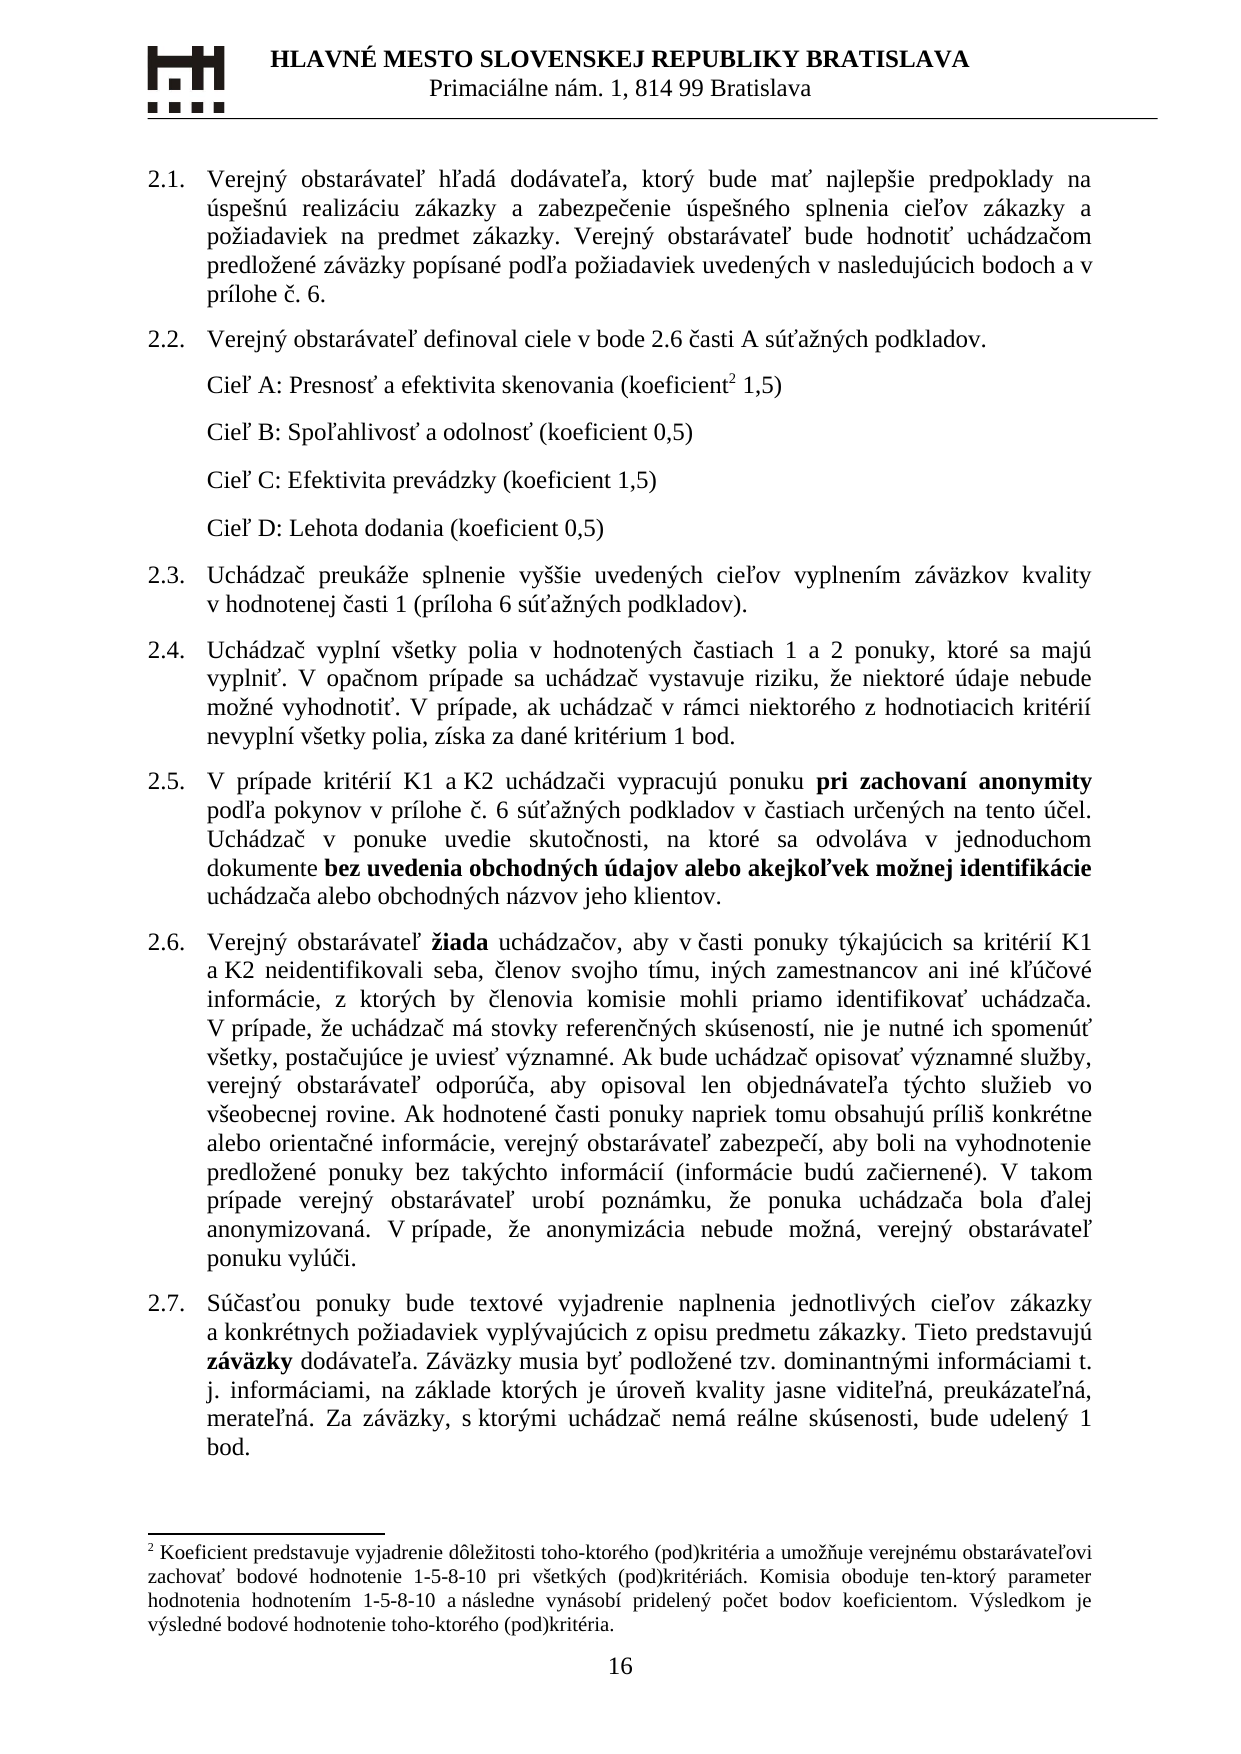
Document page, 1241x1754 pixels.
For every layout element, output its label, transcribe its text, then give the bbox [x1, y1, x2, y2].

list Verejný obstarávateľ žiada uchádzačov, aby v časti ponuky týkajúcich sa kritérií K1 a K2 neidentifikovali seba, členov svojho tímu, iných zamestnancov ani iné kľúčové informácie, z ktorých by členovia komisie mohli priamo identifikovať uchádzača. V prípade, že uchádzač má stovky referenčných skúseností, nie je nutné ich spomenúť všetky, postačujúce je uviesť významné. Ak bude uchádzač opisovať významné služby, verejný obstarávateľ odporúča, aby opisoval len objednávateľa týchto služieb vo všeobecnej rovine. Ak hodnotené časti ponuky napriek tomu obsahujú príliš konkrétne alebo orientačné informácie, verejný obstarávateľ zabezpečí, aby boli na vyhodnotenie predložené ponuky bez takýchto informácií (informácie budú začiernené). V takom prípade verejný obstarávateľ urobí poznámku, že ponuka uchádzača bola ďalej anonymizovaná. V prípade, že anonymizácia nebude možná, verejný obstarávateľ ponuku vylúči. [148, 927, 1093, 1272]
list Súčasťou ponuky bude textové vyjadrenie naplnenia jednotlivých cieľov zákazky a konkrétnych požiadaviek vyplývajúcich z opisu predmetu zákazky. Tieto predstavujú záväzky dodávateľa. Záväzky musia byť podložené tzv. dominantnými informáciami t. j. informáciami, na základe ktorých je úroveň kvality jasne viditeľná, preukázateľná, merateľná. Za záväzky, s ktorými uchádzač nemá reálne skúsenosti, bude udelený 1 bod. [148, 1288, 1093, 1461]
text Cieľ C: Efektivita prevádzky (koeficient 1,5) [148, 465, 1093, 494]
text Cieľ B: Spoľahlivosť a odolnosť (koeficient 0,5) [148, 417, 1093, 446]
picture [147, 46, 225, 113]
text Cieľ D: Lehota dodania (koeficient 0,5) [148, 513, 1093, 542]
list Verejný obstarávateľ definoval ciele v bode 2.6 časti A súťažných podkladov. [148, 324, 1093, 353]
text Cieľ A: Presnosť a efektivita skenovania (koeficient 1,5) [148, 370, 1093, 398]
list Uchádzač preukáže splnenie vyššie uvedených cieľov vyplnením záväzkov kvality v hodnotenej časti 1 (príloha 6 súťažných podkladov). [148, 561, 1093, 618]
list V prípade kritérií K1 a K2 uchádzači vypracujú ponuku pri zachovaní anonymity podľa pokynov v prílohe č. 6 súťažných podkladov v častiach určených na tento účel. Uchádzač v ponuke uvedie skutočnosti, na ktoré sa odvoláva v jednoduchom dokumente bez uvedenia obchodných údajov alebo akejkoľvek možnej identifikácie uchádzača alebo obchodných názvov jeho klientov. [148, 766, 1093, 910]
list Verejný obstarávateľ hľadá dodávateľa, ktorý bude mať najlepšie predpoklady na úspešnú realizáciu zákazky a zabezpečenie úspešného splnenia cieľov zákazky a požiadaviek na predmet zákazky. Verejný obstarávateľ bude hodnotiť uchádzačom predložené záväzky popísané podľa požiadaviek uvedených v nasledujúcich bodoch a v prílohe č. 6. [148, 164, 1093, 308]
list Uchádzač vyplní všetky polia v hodnotených častiach 1 a 2 ponuky, ktoré sa majú vyplniť. V opačnom prípade sa uchádzač vystavuje riziku, že niektoré údaje nebude možné vyhodnotiť. V prípade, ak uchádzač v rámci niektorého z hodnotiacich kritérií nevyplní všetky polia, získa za dané kritérium 1 bod. [148, 635, 1093, 750]
